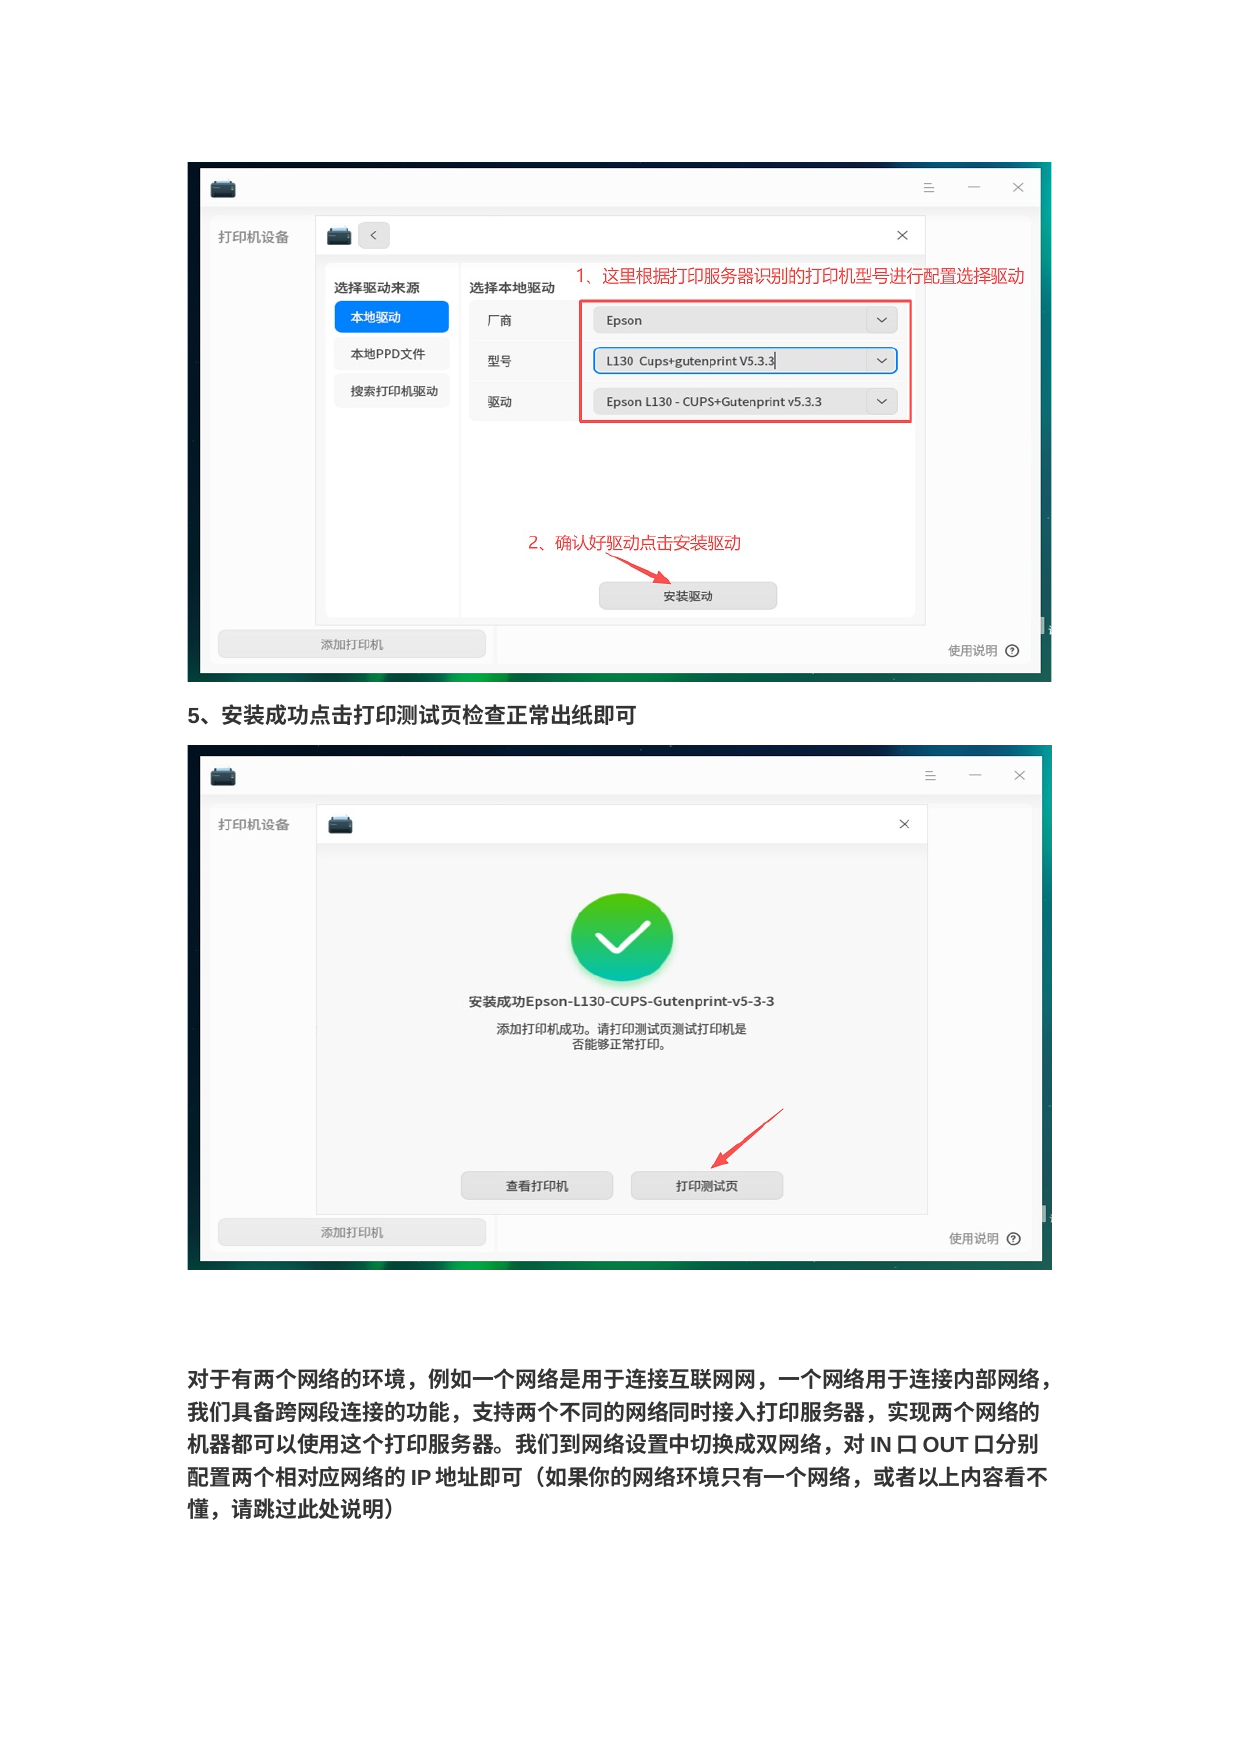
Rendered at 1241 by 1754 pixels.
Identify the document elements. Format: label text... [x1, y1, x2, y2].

text 对于有两个网络的环境，例如一个网络是用于连接互联网网，一个网络用于连接内部网络，我们具备跨网段连接的功能，支持两个不同的网络同时接入打印服务器，实现两个网络的机器都可以使用这个打印服务器。我们到网络设置中切换成双网络，对IN口OUT口分别配置两个相对应网络的IP地址即可（如果你的网络环境只有一个网络，或者以上内容看不懂，请跳过此处说明） [187, 1362, 1053, 1524]
picture [187, 745, 1052, 1270]
text 5、安装成功点击打印测试页检查正常出纸即可 [187, 698, 1053, 730]
picture [187, 162, 1052, 682]
